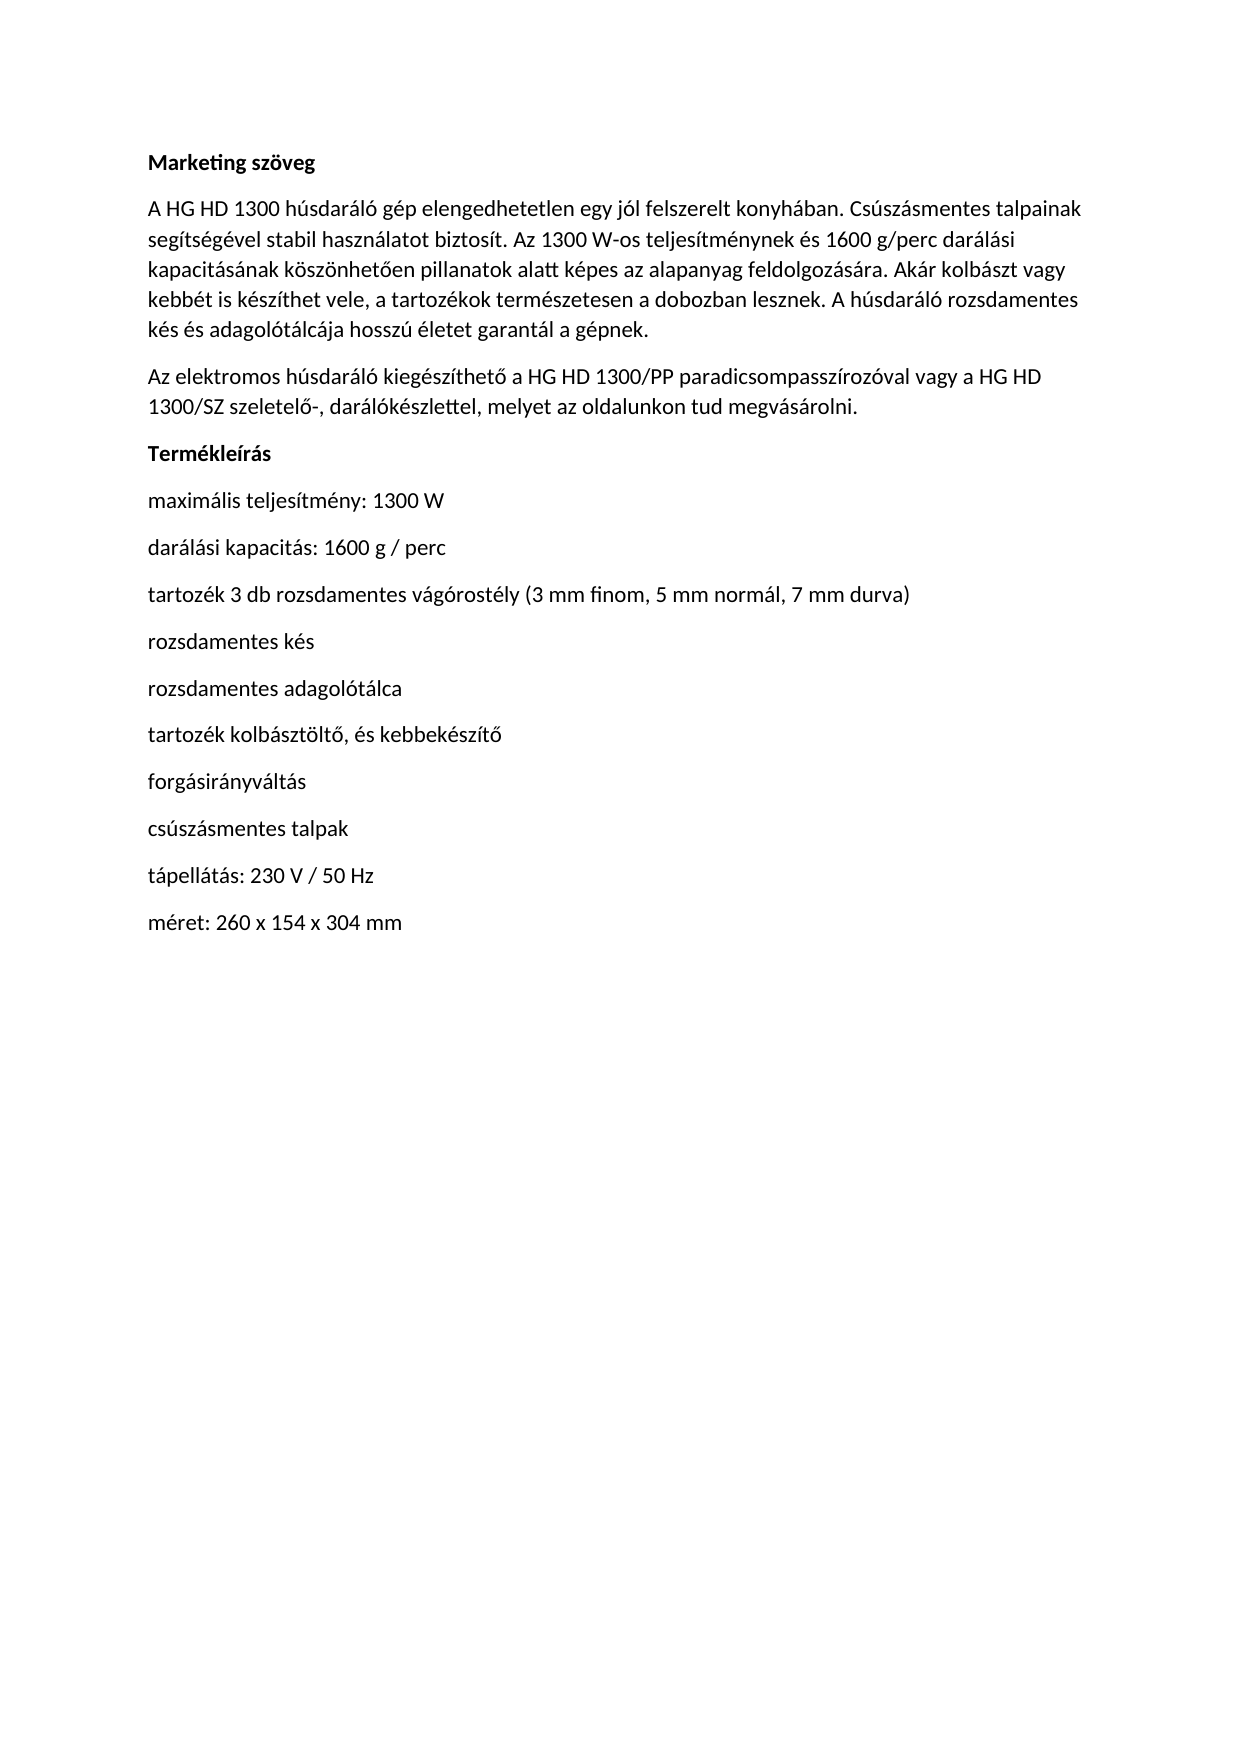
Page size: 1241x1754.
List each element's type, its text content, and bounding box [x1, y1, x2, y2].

text tartozék 3 db rozsdamentes vágórostély (3 mm finom, 5 mm normál, 7 mm durva) [148, 580, 1093, 608]
text maximális teljesítmény: 1300 W [148, 486, 1093, 514]
text Termékleírás [148, 439, 1093, 467]
text forgásirányváltás [148, 767, 1093, 795]
text csúszásmentes talpak [148, 814, 1093, 842]
text rozsdamentes adagolótálca [148, 674, 1093, 702]
text rozsdamentes kés [148, 627, 1093, 655]
text tápellátás: 230 V / 50 Hz [148, 861, 1093, 889]
text Az elektromos húsdaráló kiegészíthető a HG HD 1300/PP paradicsompasszírozóval vagy a HG HD 1300/SZ szeletelő-, darálókészlettel, melyet az oldalunkon tud megvásárolni. [148, 362, 1093, 420]
text Marketing szöveg [148, 148, 1093, 176]
text méret: 260 x 154 x 304 mm [148, 908, 1093, 936]
text A HG HD 1300 húsdaráló gép elengedhetetlen egy jól felszerelt konyhában. Csúszásmentes talpainak segítségével stabil használatot biztosít. Az 1300 W-os teljesítménynek és 1600 g/perc darálási kapacitásának köszönhetően pillanatok alatt képes az alapanyag feldolgozására. Akár kolbászt vagy kebbét is készíthet vele, a tartozékok természetesen a dobozban lesznek. A húsdaráló rozsdamentes kés és adagolótálcája hosszú életet garantál a gépnek. [148, 194, 1093, 343]
text tartozék kolbásztöltő, és kebbekészítő [148, 721, 1093, 748]
text darálási kapacitás: 1600 g / perc [148, 533, 1093, 561]
